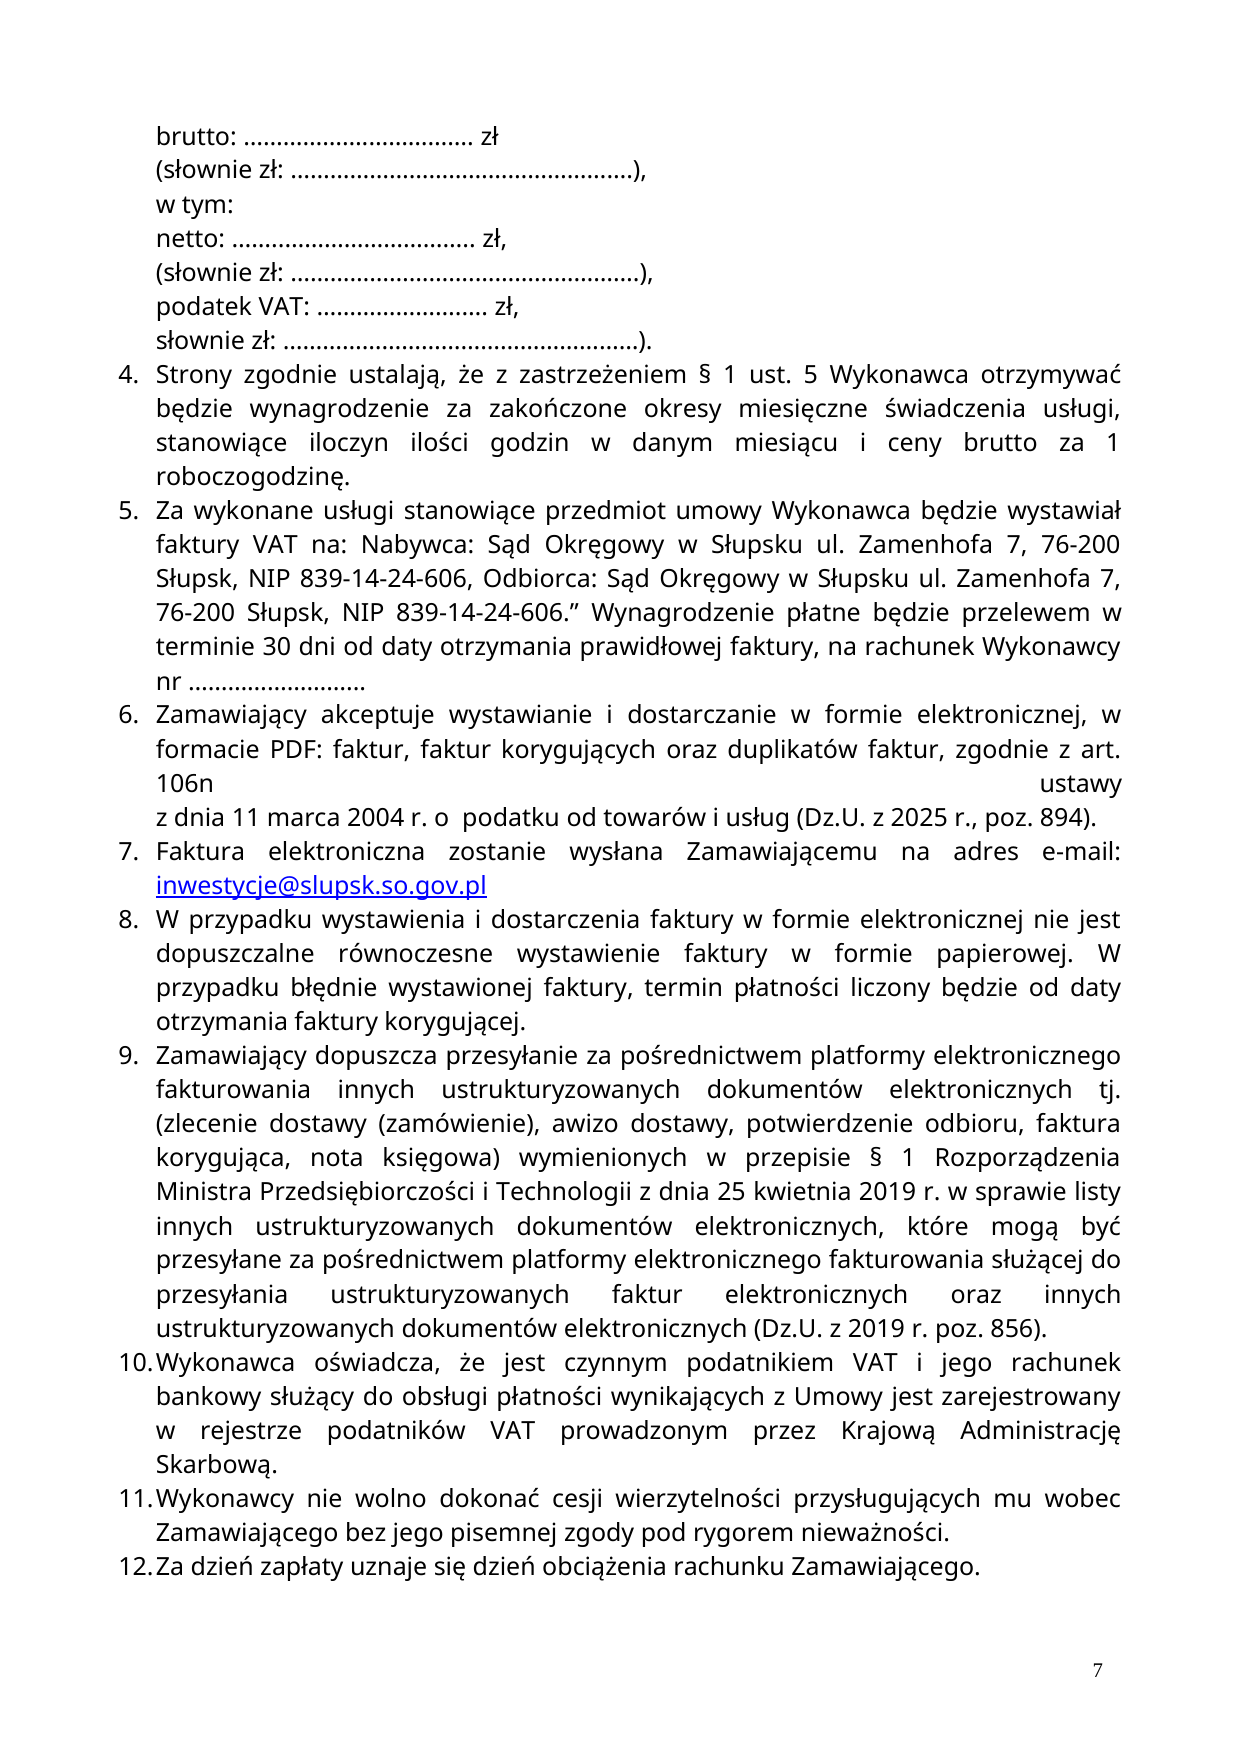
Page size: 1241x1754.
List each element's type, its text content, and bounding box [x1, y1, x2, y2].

list słownie zł: ………………………………………………). [156, 322, 1122, 357]
list netto: ……..……………………….. zł, [156, 220, 1122, 254]
list Zamawiający akceptuje wystawianie i dostarczanie w formie elektronicznej, w formacie PDF: faktur, faktur korygujących oraz duplikatów faktur, zgodnie z art. 106n ustawy z dnia 11 marca 2004 r. o podatku od towarów i usług (Dz.U. z 2025 r., poz. 894). [118, 697, 1122, 833]
list (słownie zł: …………………………………………….), [156, 152, 1122, 186]
list brutto: ……………….……………. zł [156, 118, 1122, 152]
list W przypadku wystawienia i dostarczenia faktury w formie elektronicznej nie jest dopuszczalne równoczesne wystawienie faktury w formie papierowej. W przypadku błędnie wystawionej faktury, termin płatności liczony będzie od daty otrzymania faktury korygującej. [118, 902, 1122, 1038]
list Faktura elektroniczna zostanie wysłana Zamawiającemu na adres e-mail: inwestycje@slupsk.so.gov.pl [118, 833, 1122, 902]
list Strony zgodnie ustalają, że z zastrzeżeniem § 1 ust. 5 Wykonawca otrzymywać będzie wynagrodzenie za zakończone okresy miesięczne świadczenia usługi, stanowiące iloczyn ilości godzin w danym miesiącu i ceny brutto za 1 roboczogodzinę. [118, 357, 1122, 493]
list Za wykonane usługi stanowiące przedmiot umowy Wykonawca będzie wystawiał faktury VAT na: Nabywca: Sąd Okręgowy w Słupsku ul. Zamenhofa 7, 76-200 Słupsk, NIP 839-14-24-606, Odbiorca: Sąd Okręgowy w Słupsku ul. Zamenhofa 7, 76-200 Słupsk, NIP 839-14-24-606.” Wynagrodzenie płatne będzie przelewem w terminie 30 dni od daty otrzymania prawidłowej faktury, na rachunek Wykonawcy nr ……………………... [118, 493, 1122, 697]
list Za dzień zapłaty uznaje się dzień obciążenia rachunku Zamawiającego. [118, 1549, 1122, 1583]
list (słownie zł: ……………………….…………………….), [156, 254, 1122, 288]
list podatek VAT: ………………….…. zł, [156, 288, 1122, 322]
list Zamawiający dopuszcza przesyłanie za pośrednictwem platformy elektronicznego fakturowania innych ustrukturyzowanych dokumentów elektronicznych tj. (zlecenie dostawy (zamówienie), awizo dostawy, potwierdzenie odbioru, faktura korygująca, nota księgowa) wymienionych w przepisie § 1 Rozporządzenia Ministra Przedsiębiorczości i Technologii z dnia 25 kwietnia 2019 r. w sprawie listy innych ustrukturyzowanych dokumentów elektronicznych, które mogą być przesyłane za pośrednictwem platformy elektronicznego fakturowania służącej do przesyłania ustrukturyzowanych faktur elektronicznych oraz innych ustrukturyzowanych dokumentów elektronicznych (Dz.U. z 2019 r. poz. 856). [118, 1038, 1122, 1344]
list Wykonawcy nie wolno dokonać cesji wierzytelności przysługujących mu wobec Zamawiającego bez jego pisemnej zgody pod rygorem nieważności. [118, 1481, 1122, 1549]
list Wykonawca oświadcza, że jest czynnym podatnikiem VAT i jego rachunek bankowy służący do obsługi płatności wynikających z Umowy jest zarejestrowany w rejestrze podatników VAT prowadzonym przez Krajową Administrację Skarbową. [118, 1344, 1122, 1481]
list w tym: [156, 186, 1122, 220]
